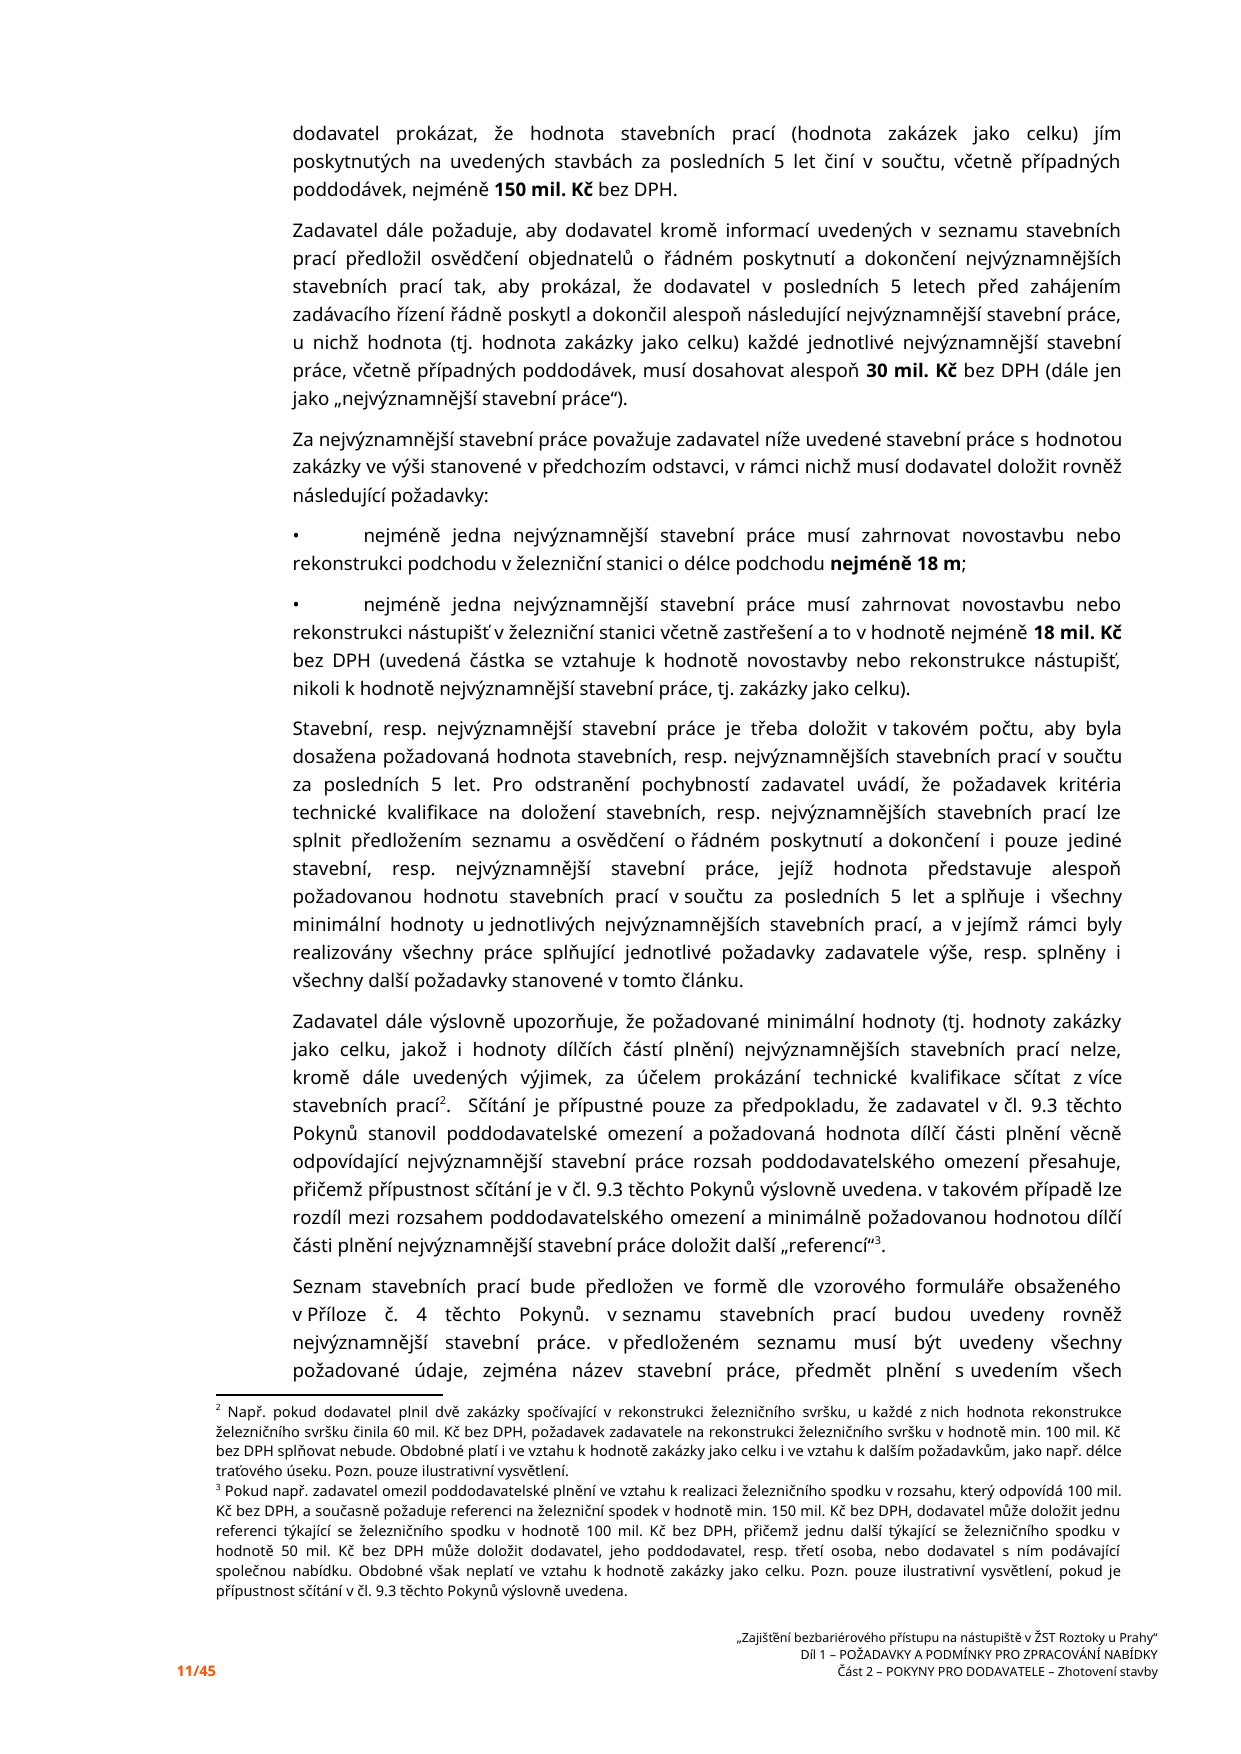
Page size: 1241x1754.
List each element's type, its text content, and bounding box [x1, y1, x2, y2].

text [292, 121, 1122, 202]
text • nejméně jedna nejvýznamnější stavební práce musí zahrnovat novostavbu nebo rekonstrukci nástupišť v železniční stanici včetně zastřešení a to v hodnotě nejméně 18 mil. Kč bez DPH (uvedená částka se vztahuje k hodnotě novostavby nebo rekonstrukce nástupišť, nikoli k hodnotě nejvýznamnější stavební práce, tj. zakázky jako celku). [292, 591, 1122, 701]
text Stavební, resp. nejvýznamnější stavební práce je třeba doložit v takovém počtu, aby byla dosažena požadovaná hodnota stavebních, resp. nejvýznamnějších stavebních prací v součtu za posledních 5 let. Pro odstranění pochybností zadavatel uvádí, že požadavek kritéria technické kvalifikace na doložení stavebních, resp. nejvýznamnějších stavebních prací lze splnit předložením seznamu a osvědčení o řádném poskytnutí a dokončení i pouze jediné stavební, resp. nejvýznamnější stavební práce, jejíž hodnota představuje alespoň požadovanou hodnotu stavebních prací v součtu za posledních 5 let a splňuje i všechny minimální hodnoty u jednotlivých nejvýznamnějších stavebních prací, a v jejímž rámci byly realizovány všechny práce splňující jednotlivé požadavky zadavatele výše, resp. splněny i všechny další požadavky stanovené v tomto článku. [292, 716, 1122, 993]
text Zadavatel dále požaduje, aby dodavatel kromě informací uvedených v seznamu stavebních prací předložil osvědčení objednatelů o řádném poskytnutí a dokončení nejvýznamnějších stavebních prací tak, aby prokázal, že dodavatel v posledních 5 letech před zahájením zadávacího řízení řádně poskytl a dokončil alespoň následující nejvýznamnější stavební práce, u nichž hodnota (tj. hodnota zakázky jako celku) každé jednotlivé nejvýznamnější stavební práce, včetně případných poddodávek, musí dosahovat alespoň 30 mil. Kč bez DPH (dále jen jako „nejvýznamnější stavební práce“). [292, 217, 1122, 411]
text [292, 1273, 1122, 1382]
text Zadavatel dále výslovně upozorňuje, že požadované minimální hodnoty (tj. hodnoty zakázky jako celku, jakož i hodnoty dílčích částí plnění) nejvýznamnějších stavebních prací nelze, kromě dále uvedených výjimek, za účelem prokázání technické kvalifikace sčítat z více stavebních prací. Sčítání je přípustné pouze za předpokladu, že zadavatel v čl. 9.3 těchto Pokynů stanovil poddodavatelské omezení a požadovaná hodnota dílčí části plnění věcně odpovídající nejvýznamnější stavební práce rozsah poddodavatelského omezení přesahuje, přičemž přípustnost sčítání je v čl. 9.3 těchto Pokynů výslovně uvedena. v takovém případě lze rozdíl mezi rozsahem poddodavatelského omezení a minimálně požadovanou hodnotou dílčí části plnění nejvýznamnější stavební práce doložit další „referencí“. [292, 1008, 1122, 1258]
text Za nejvýznamnější stavební práce považuje zadavatel níže uvedené stavební práce s hodnotou zakázky ve výši stanovené v předchozím odstavci, v rámci nichž musí dodavatel doložit rovněž následující požadavky: [292, 426, 1122, 507]
text • nejméně jedna nejvýznamnější stavební práce musí zahrnovat novostavbu nebo rekonstrukci podchodu v železniční stanici o délce podchodu nejméně 18 m; [292, 522, 1122, 576]
